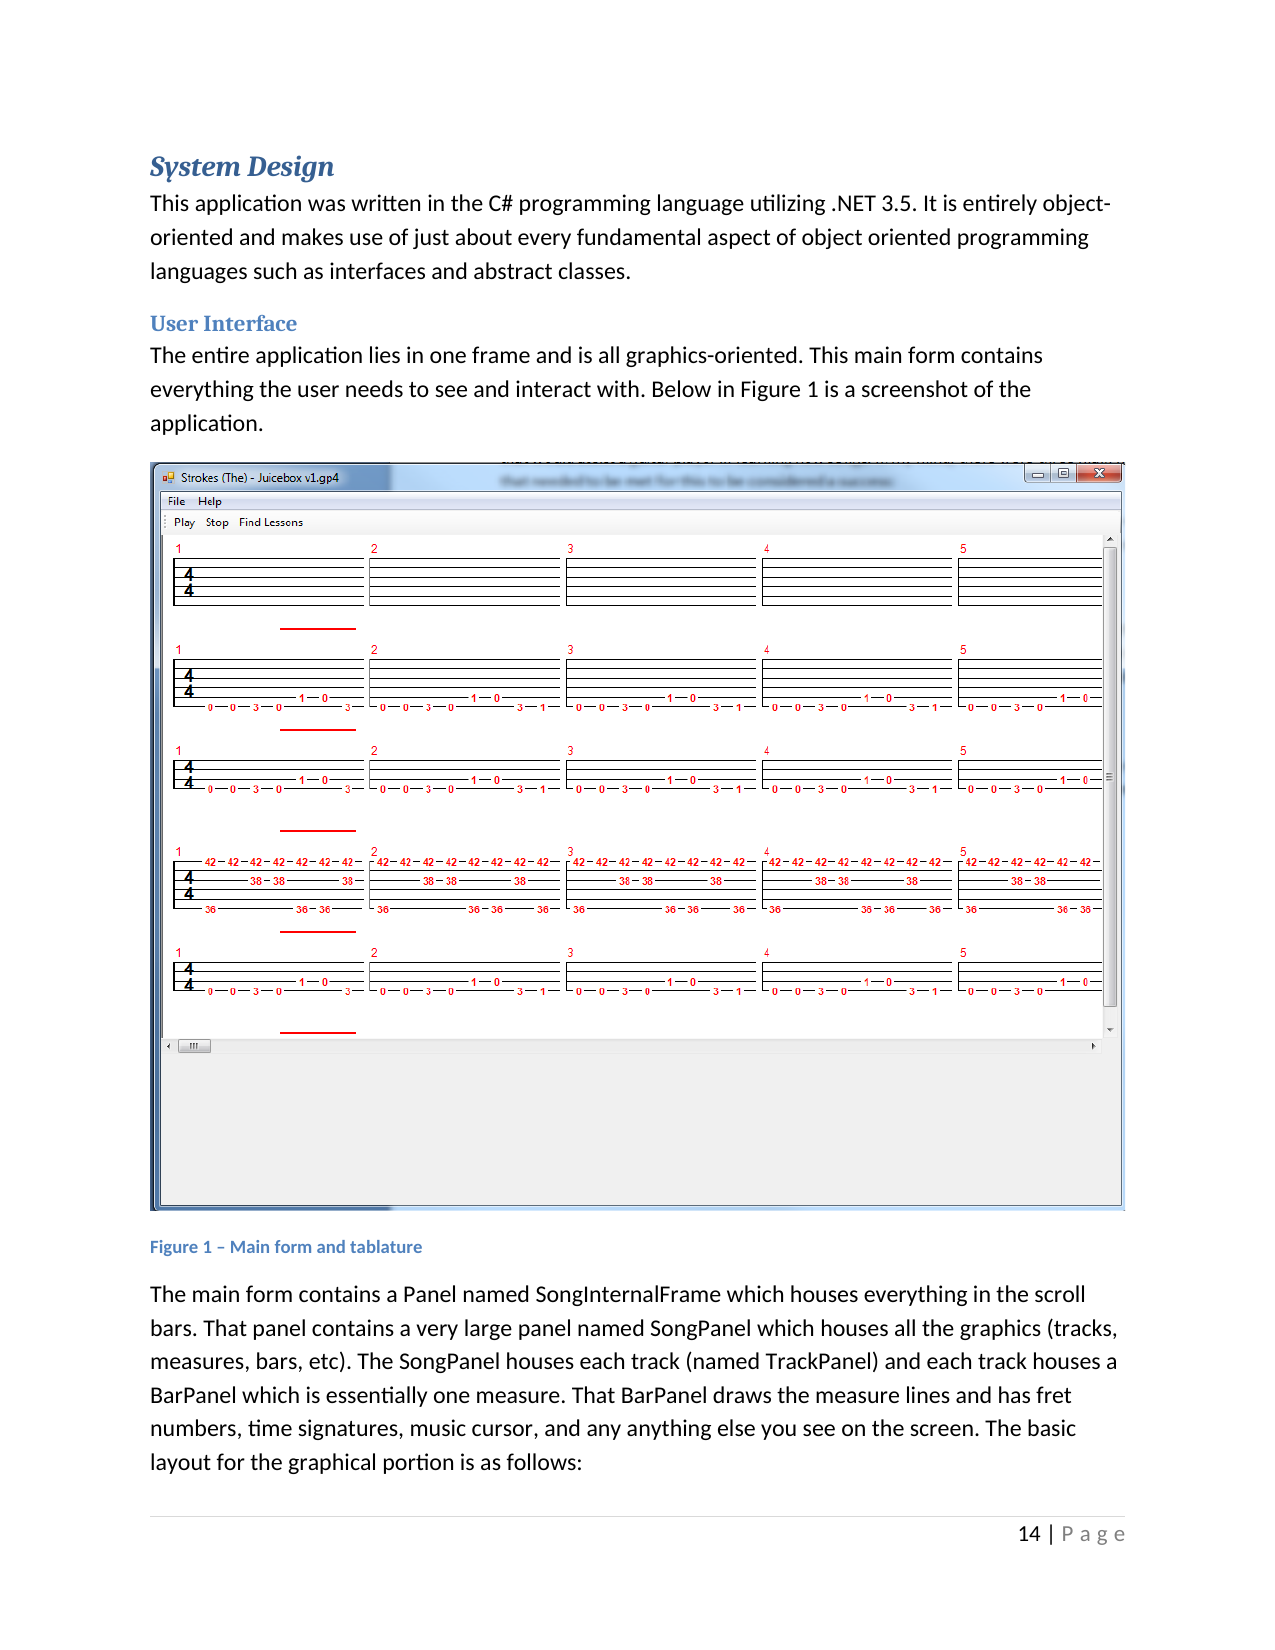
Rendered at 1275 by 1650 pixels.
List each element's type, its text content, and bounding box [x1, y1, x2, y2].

picture [150, 462, 1125, 1211]
text The main form contains a Panel named SongInternalFrame which houses everything in the scroll bars. That panel contains a very large panel named SongPanel which houses all the graphics (tracks, measures, bars, etc). The SongPanel houses each track (named TrackPanel) and each track houses a BarPanel which is essentially one measure. That BarPanel draws the measure lines and has fret numbers, time signatures, music cursor, and any anything else you see on the screen. The basic layout for the graphical portion is as follows: [150, 1279, 1125, 1476]
text This application was written in the C# programming language utilizing .NET 3.5. It is entirely object-oriented and makes use of just about every fundamental aspect of object oriented programming languages such as interfaces and abstract classes. [150, 188, 1125, 285]
text The entire application lies in one frame and is all graphics-oriented. This main form contains everything the user needs to see and interact with. Below in Figure 1 is a screenshot of the application. [150, 341, 1125, 437]
subtitle System Design [150, 150, 1125, 183]
subtitle User Interface [150, 310, 1125, 337]
